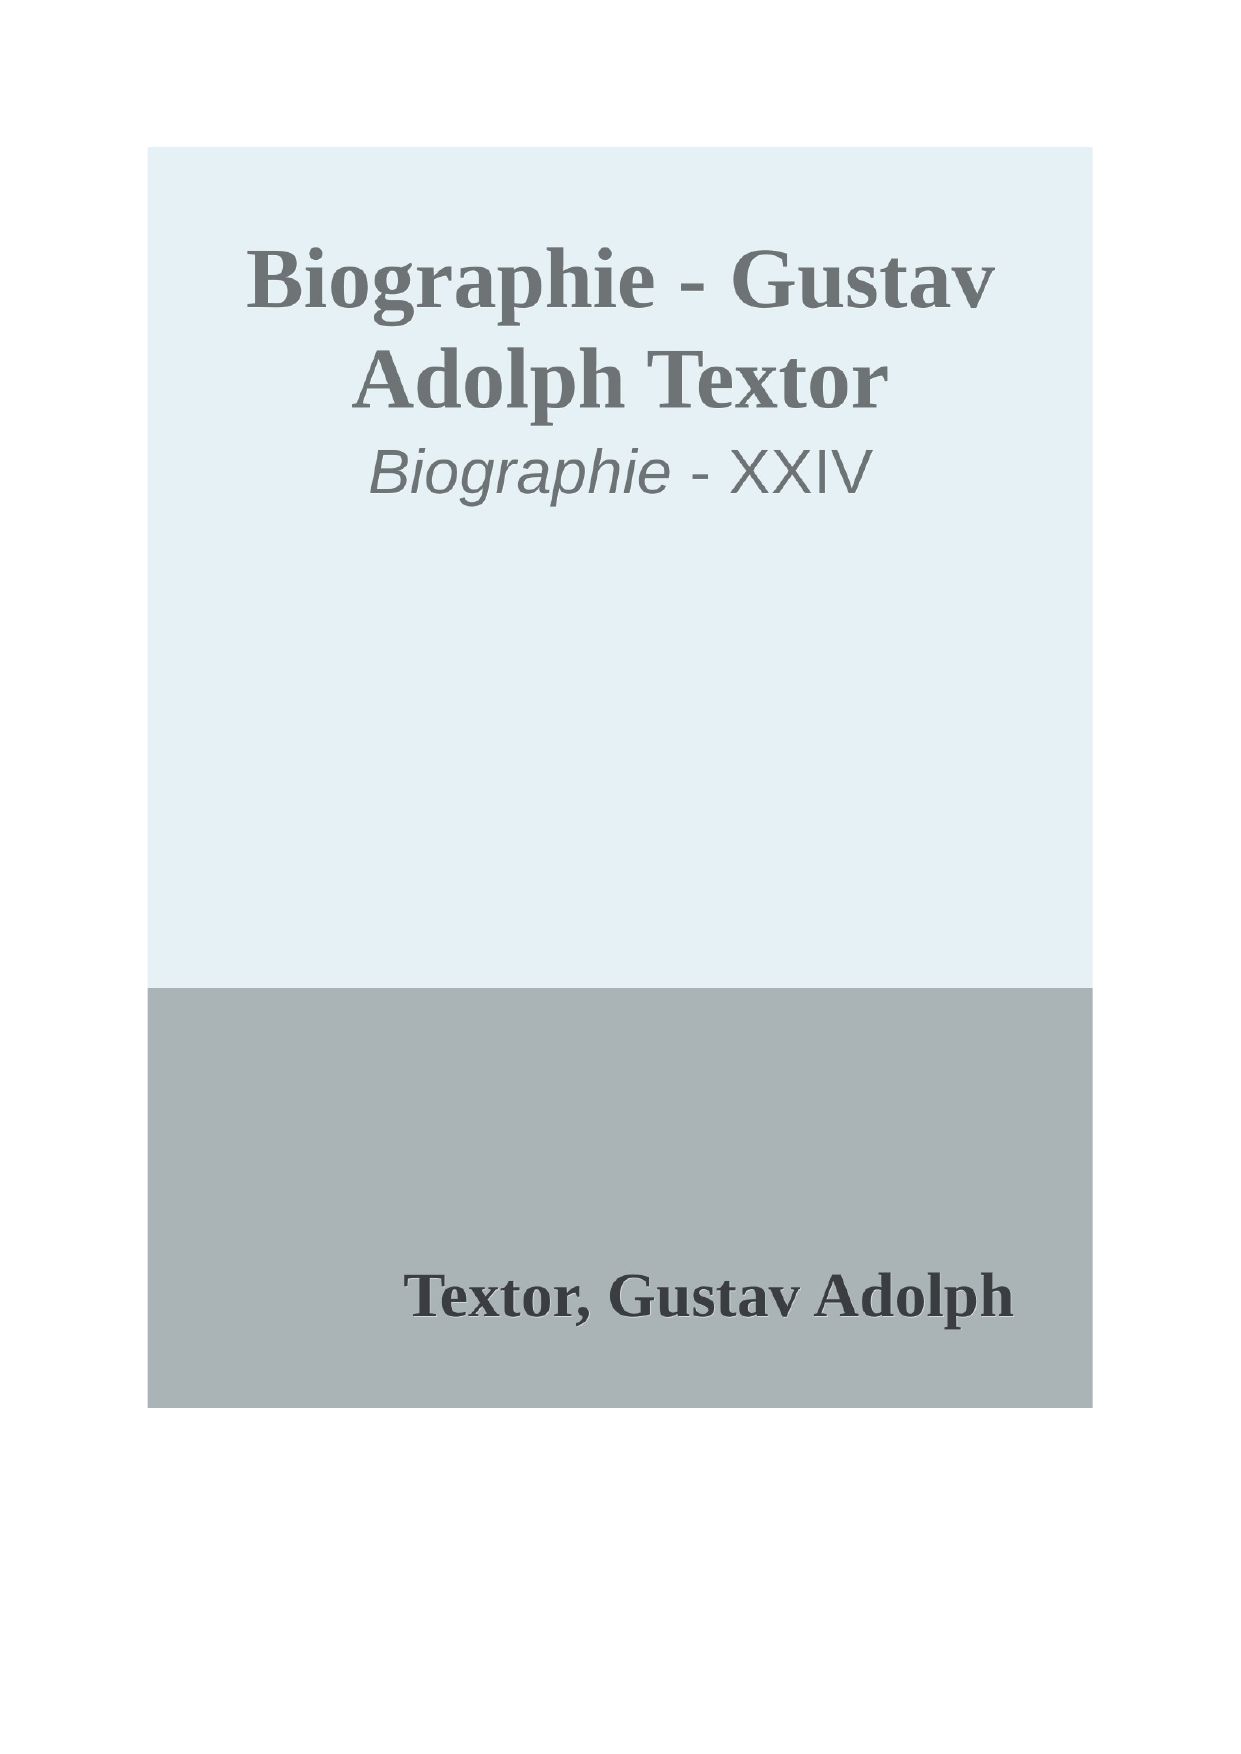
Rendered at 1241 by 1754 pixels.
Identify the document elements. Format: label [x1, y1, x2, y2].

picture [147, 147, 1093, 1408]
